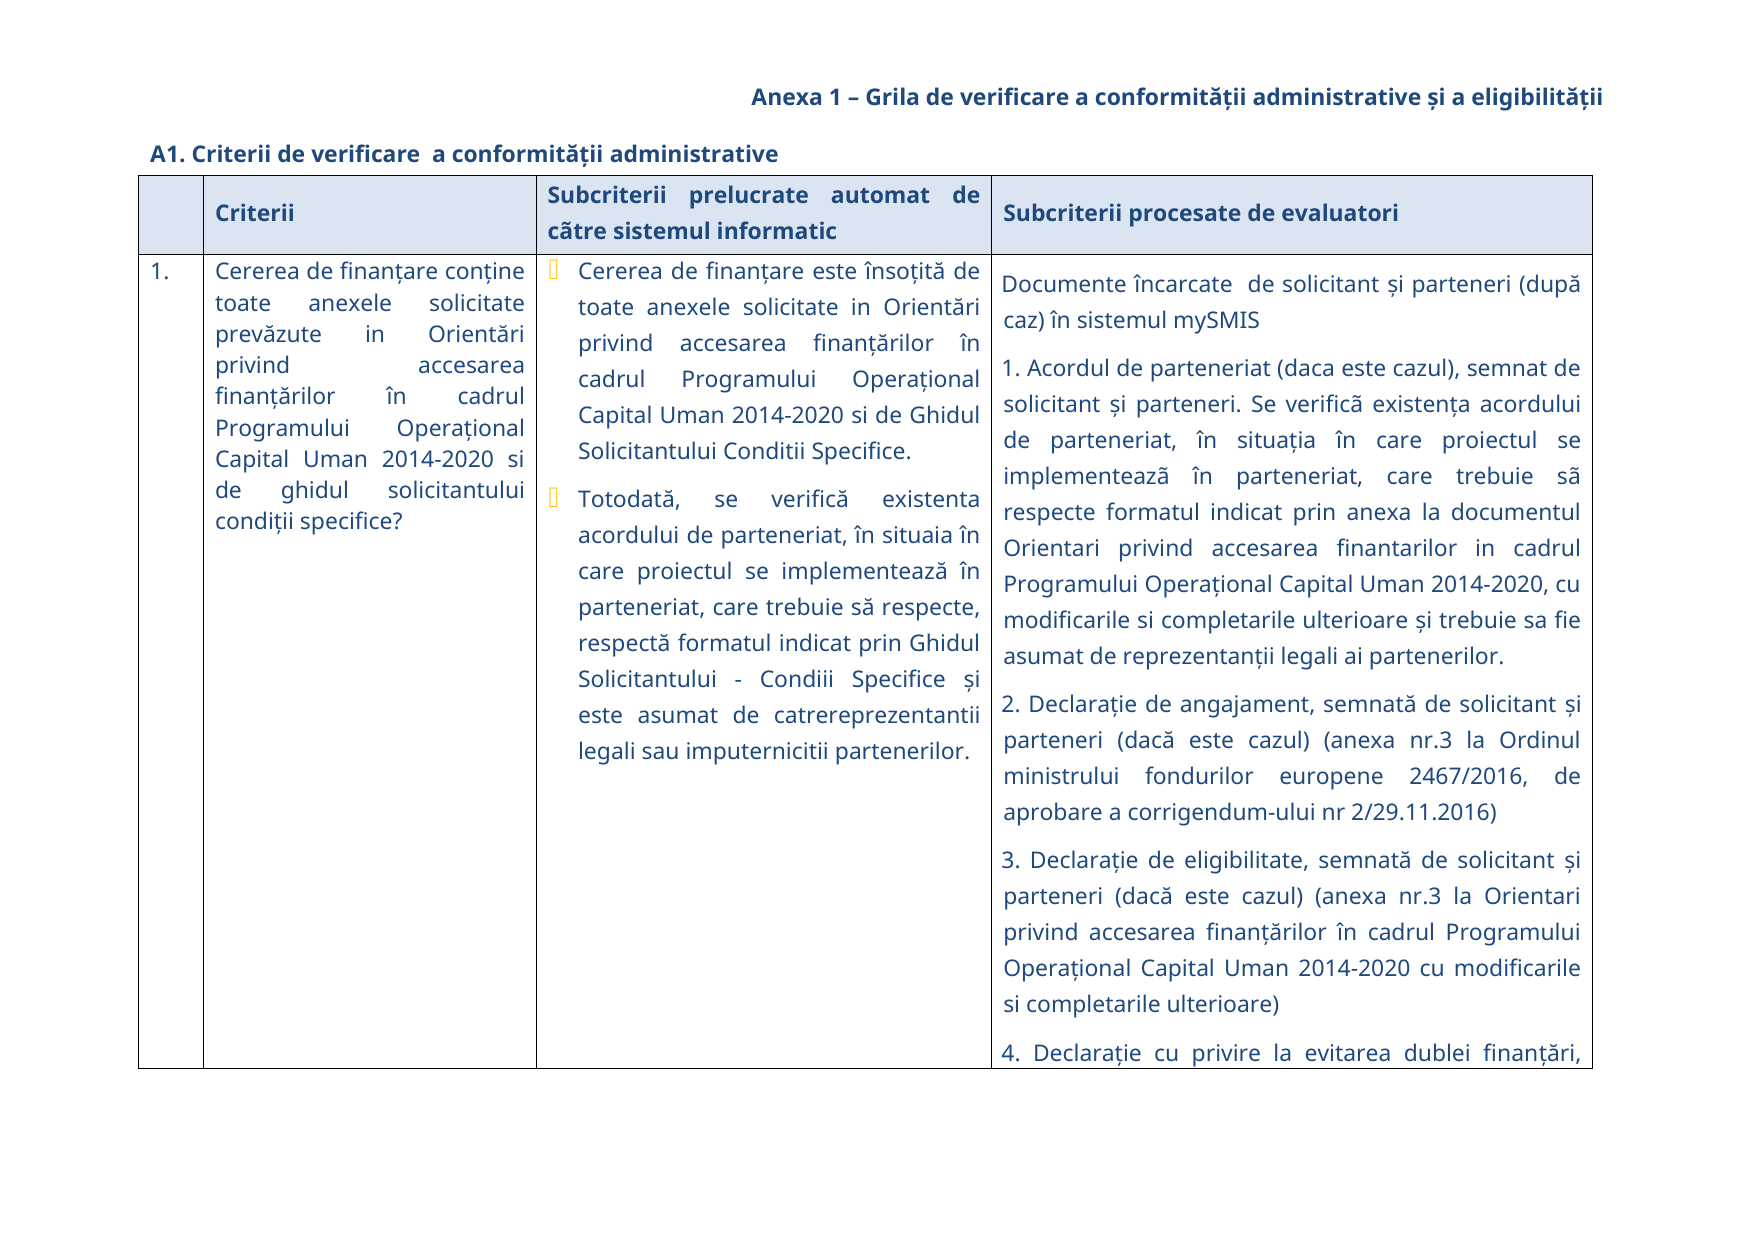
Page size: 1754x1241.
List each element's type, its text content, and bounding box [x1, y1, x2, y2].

table_cell 1. [139, 255, 203, 1068]
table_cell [992, 255, 1592, 1068]
table_header Criterii [204, 176, 536, 254]
table_header Subcriterii prelucrate automat de cãtre sistemul informatic [537, 176, 991, 254]
table_header Subcriterii procesate de evaluatori [992, 176, 1592, 254]
subtitle Anexa 1 – Grila de verificare a conformității administrative și a eligibilității [150, 81, 1604, 112]
table_header [139, 176, 203, 254]
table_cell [537, 255, 991, 1068]
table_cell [204, 255, 536, 1068]
subtitle A1. Criterii de verificare a conformității administrative [150, 137, 1604, 169]
